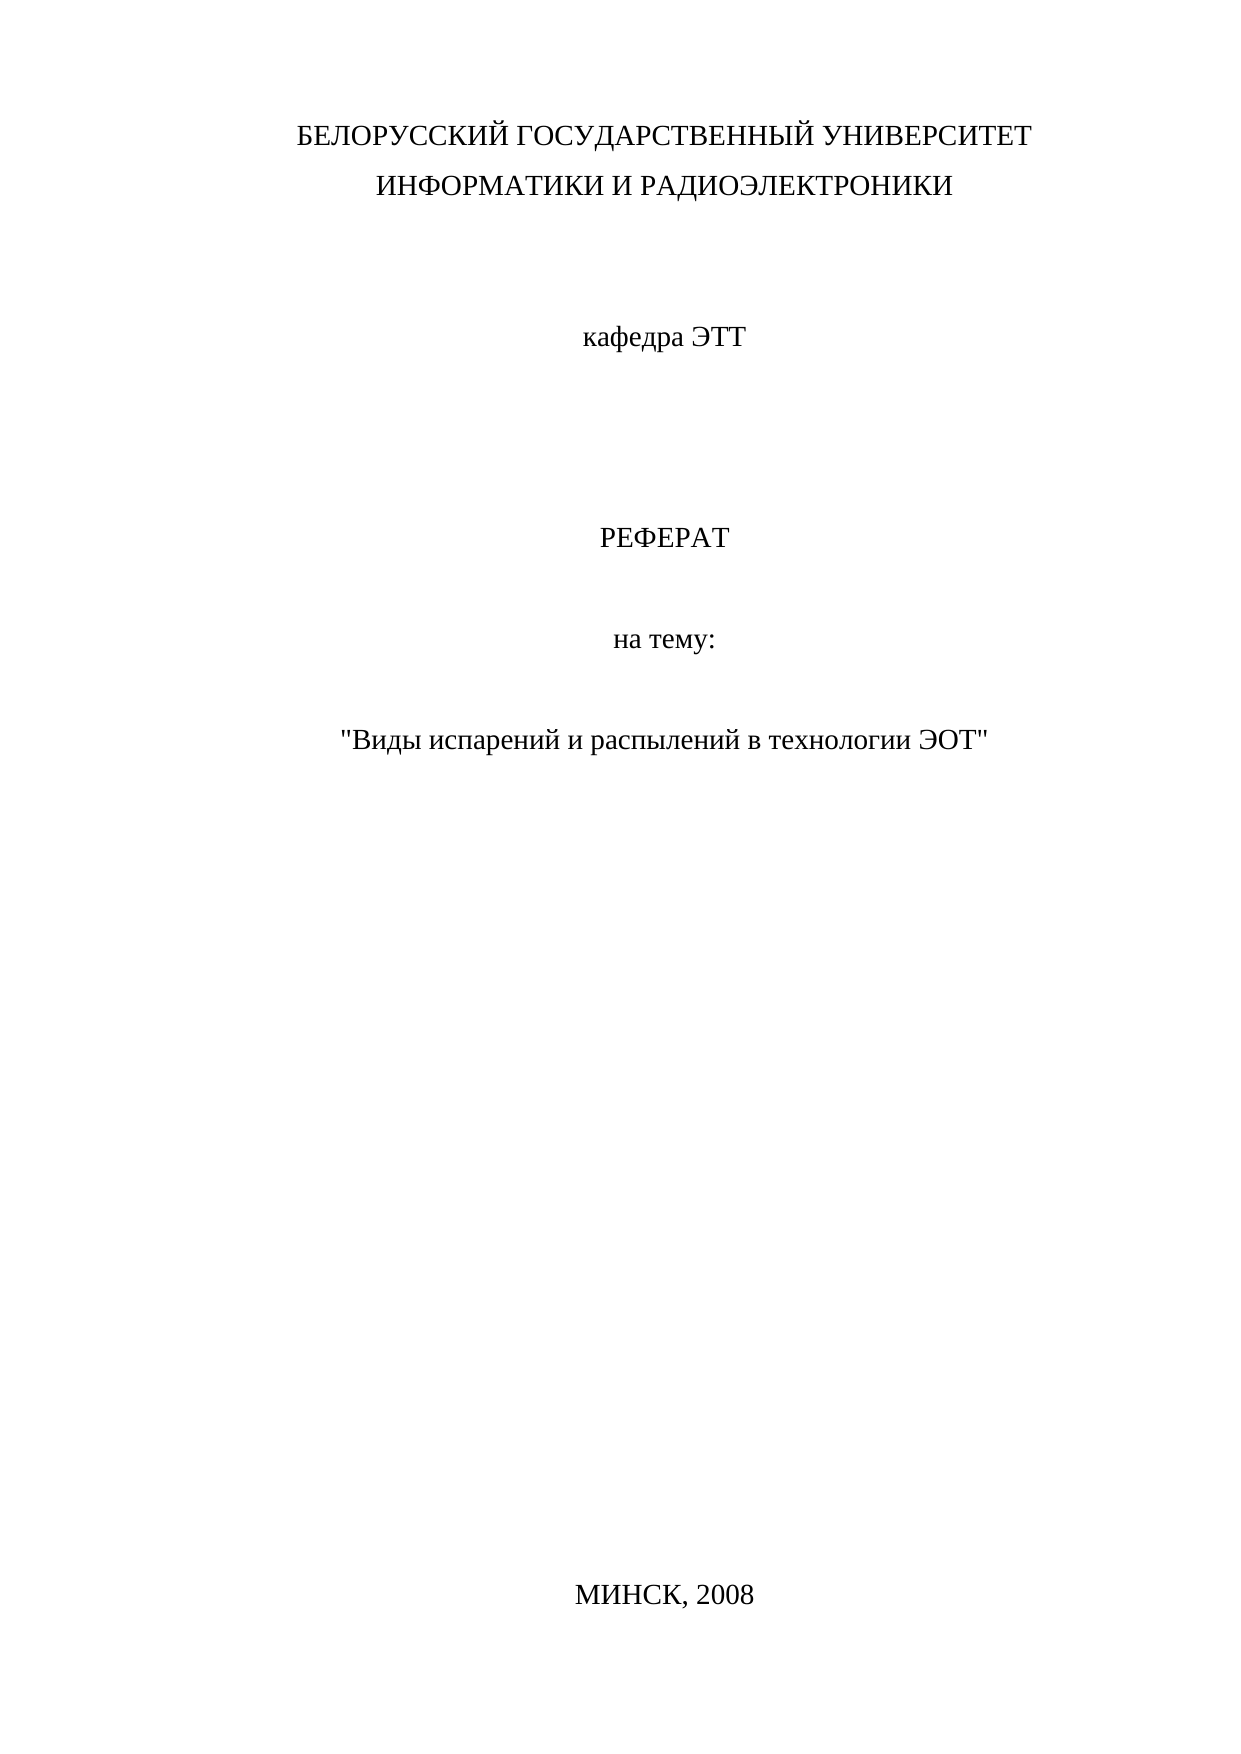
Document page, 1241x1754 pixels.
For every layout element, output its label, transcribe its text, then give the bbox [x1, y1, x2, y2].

text "Виды испарений и распылений в технологии ЭОТ" [177, 722, 1152, 755]
text кафедра ЭТТ [177, 319, 1152, 353]
text РЕФЕРАТ [177, 521, 1152, 554]
text ИНФОРМАТИКИ И РАДИОЭЛЕКТРОНИКИ [177, 168, 1152, 202]
text на тему: [177, 621, 1152, 655]
text МИНСК, 2008 [177, 1577, 1152, 1611]
text БЕЛОРУССКИЙ ГОСУДАРСТВЕННЫЙ УНИВЕРСИТЕТ [177, 118, 1152, 152]
